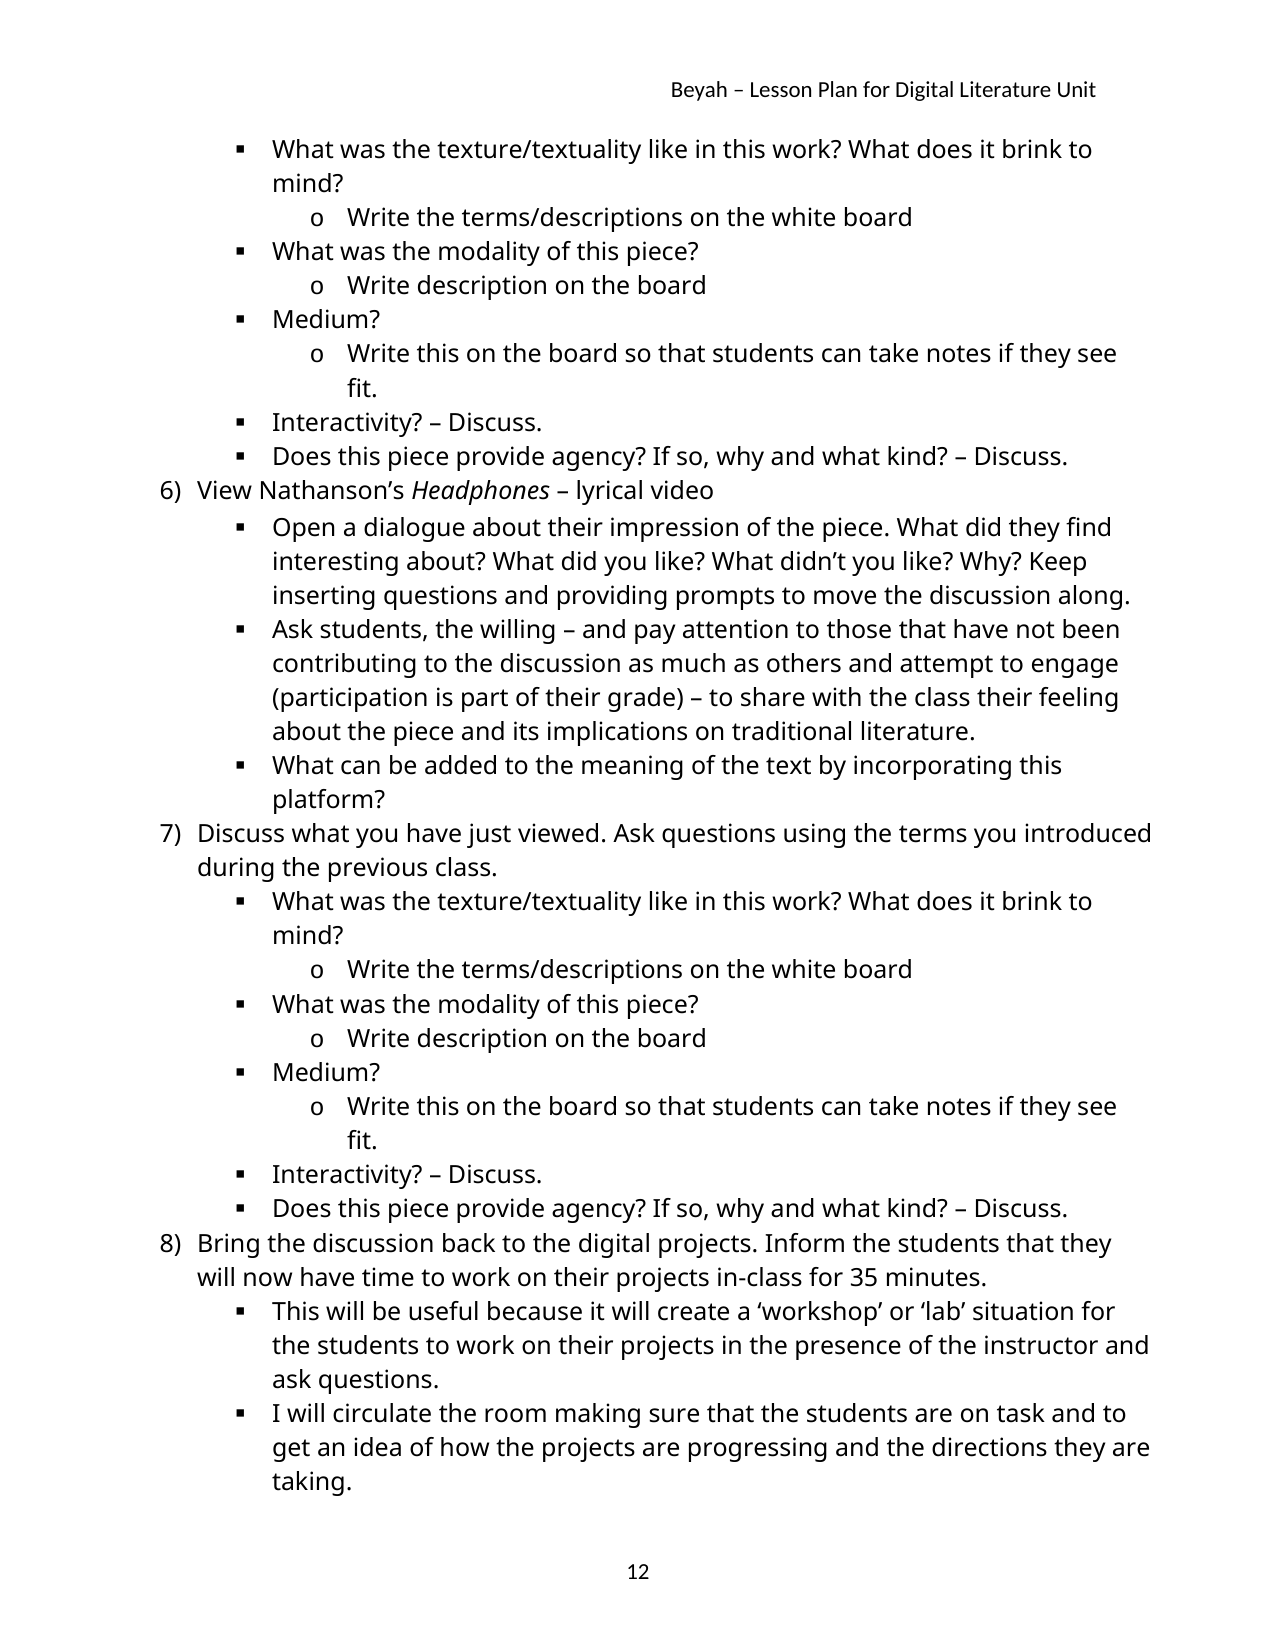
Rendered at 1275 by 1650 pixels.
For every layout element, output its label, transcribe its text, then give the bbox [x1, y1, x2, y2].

list Write the terms/descriptions on the white board [309, 199, 1153, 234]
list Write description on the board [309, 268, 1153, 302]
list Write this on the board so that students can take notes if they see fit. [309, 336, 1153, 404]
list Interactivity? – Discuss. [234, 1157, 1153, 1191]
list What was the texture/textuality like in this work? What does it brink to mind? [234, 131, 1153, 199]
list Write this on the board so that students can take notes if they see fit. [309, 1089, 1153, 1157]
list What was the modality of this piece? [234, 234, 1153, 268]
list View Nathanson’s Headphones – lyrical video [159, 472, 1153, 507]
list Does this piece provide agency? If so, why and what kind? – Discuss. [234, 1191, 1153, 1225]
list Discuss what you have just viewed. Ask questions using the terms you introduced during the previous class. [159, 816, 1153, 884]
list This will be useful because it will create a ‘workshop’ or ‘lab’ situation for the students to work on their projects in the presence of the instructor and ask questions. [234, 1293, 1153, 1396]
list Interactivity? – Discuss. [234, 404, 1153, 438]
list Ask students, the willing – and pay attention to those that have not been contributing to the discussion as much as others and attempt to engage (participation is part of their grade) – to share with the class their feeling about the piece and its implications on traditional literature. [234, 611, 1153, 748]
list What was the texture/textuality like in this work? What does it brink to mind? [234, 884, 1153, 952]
list What was the modality of this piece? [234, 986, 1153, 1020]
list Does this piece provide agency? If so, why and what kind? – Discuss. [234, 438, 1153, 472]
list Write the terms/descriptions on the white board [309, 952, 1153, 986]
list I will circulate the room making sure that the students are on task and to get an idea of how the projects are progressing and the directions they are taking. [234, 1396, 1153, 1498]
list Open a dialogue about their impression of the piece. What did they find interesting about? What did you like? What didn’t you like? Why? Keep inserting questions and providing prompts to move the discussion along. [234, 509, 1153, 611]
list Medium? [234, 302, 1153, 336]
list Medium? [234, 1055, 1153, 1089]
list Bring the discussion back to the digital projects. Inform the students that they will now have time to work on their projects in-class for 35 minutes. [159, 1225, 1153, 1293]
list What can be added to the meaning of the text by incorporating this platform? [234, 748, 1153, 816]
list Write description on the board [309, 1020, 1153, 1055]
